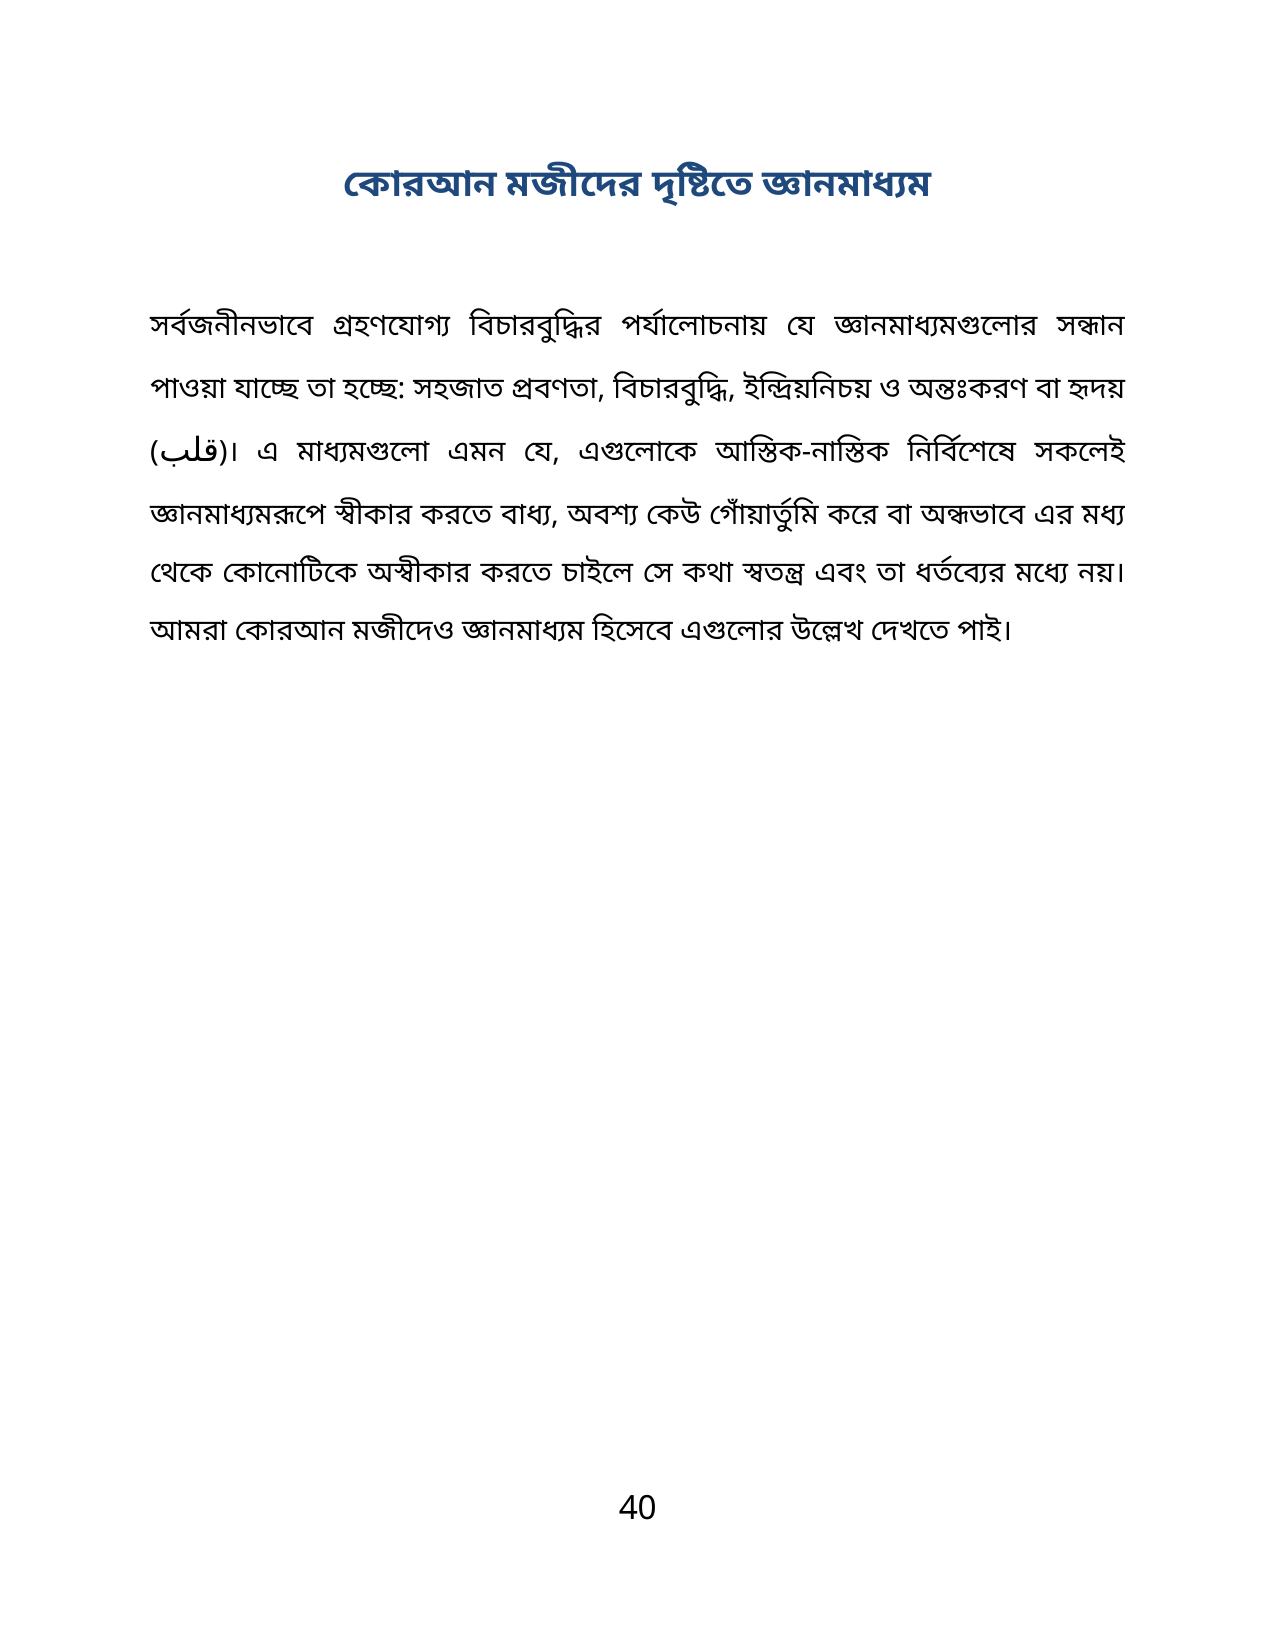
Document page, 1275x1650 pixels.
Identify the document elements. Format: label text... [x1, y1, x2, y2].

subtitle কোরআন মজীদের দৃষ্টিতে জ্ঞানমাধ্যম [150, 162, 1125, 212]
text সর্বজনীনভাবে গ্রহণযোগ্য বিচারবুদ্ধির পর্যালোচনায় যে জ্ঞানমাধ্যমগুলোর সন্ধান পাওয়া যাচ্ছে তা হচ্ছে: সহজাত প্রবণতা, বিচারবুদ্ধি, ইন্দ্রিয়নিচয় ও অন্তঃকরণ বা হৃদয় (قلب)। এ মাধ্যমগুলো এমন যে, এগুলোকে আস্তিক-নাস্তিক নির্বিশেষে সকলেই জ্ঞানমাধ্যমরূপে স্বীকার করতে বাধ্য, অবশ্য কেউ গোঁয়ার্তুমি করে বা অন্ধভাবে এর মধ্য থেকে কোনোটিকে অস্বীকার করতে চাইলে সে কথা স্বতন্ত্র এবং তা ধর্তব্যের মধ্যে নয়। আমরা কোরআন মজীদেও জ্ঞানমাধ্যম হিসেবে এগুলোর উল্লেখ দেখতে পাই। [150, 309, 1125, 652]
